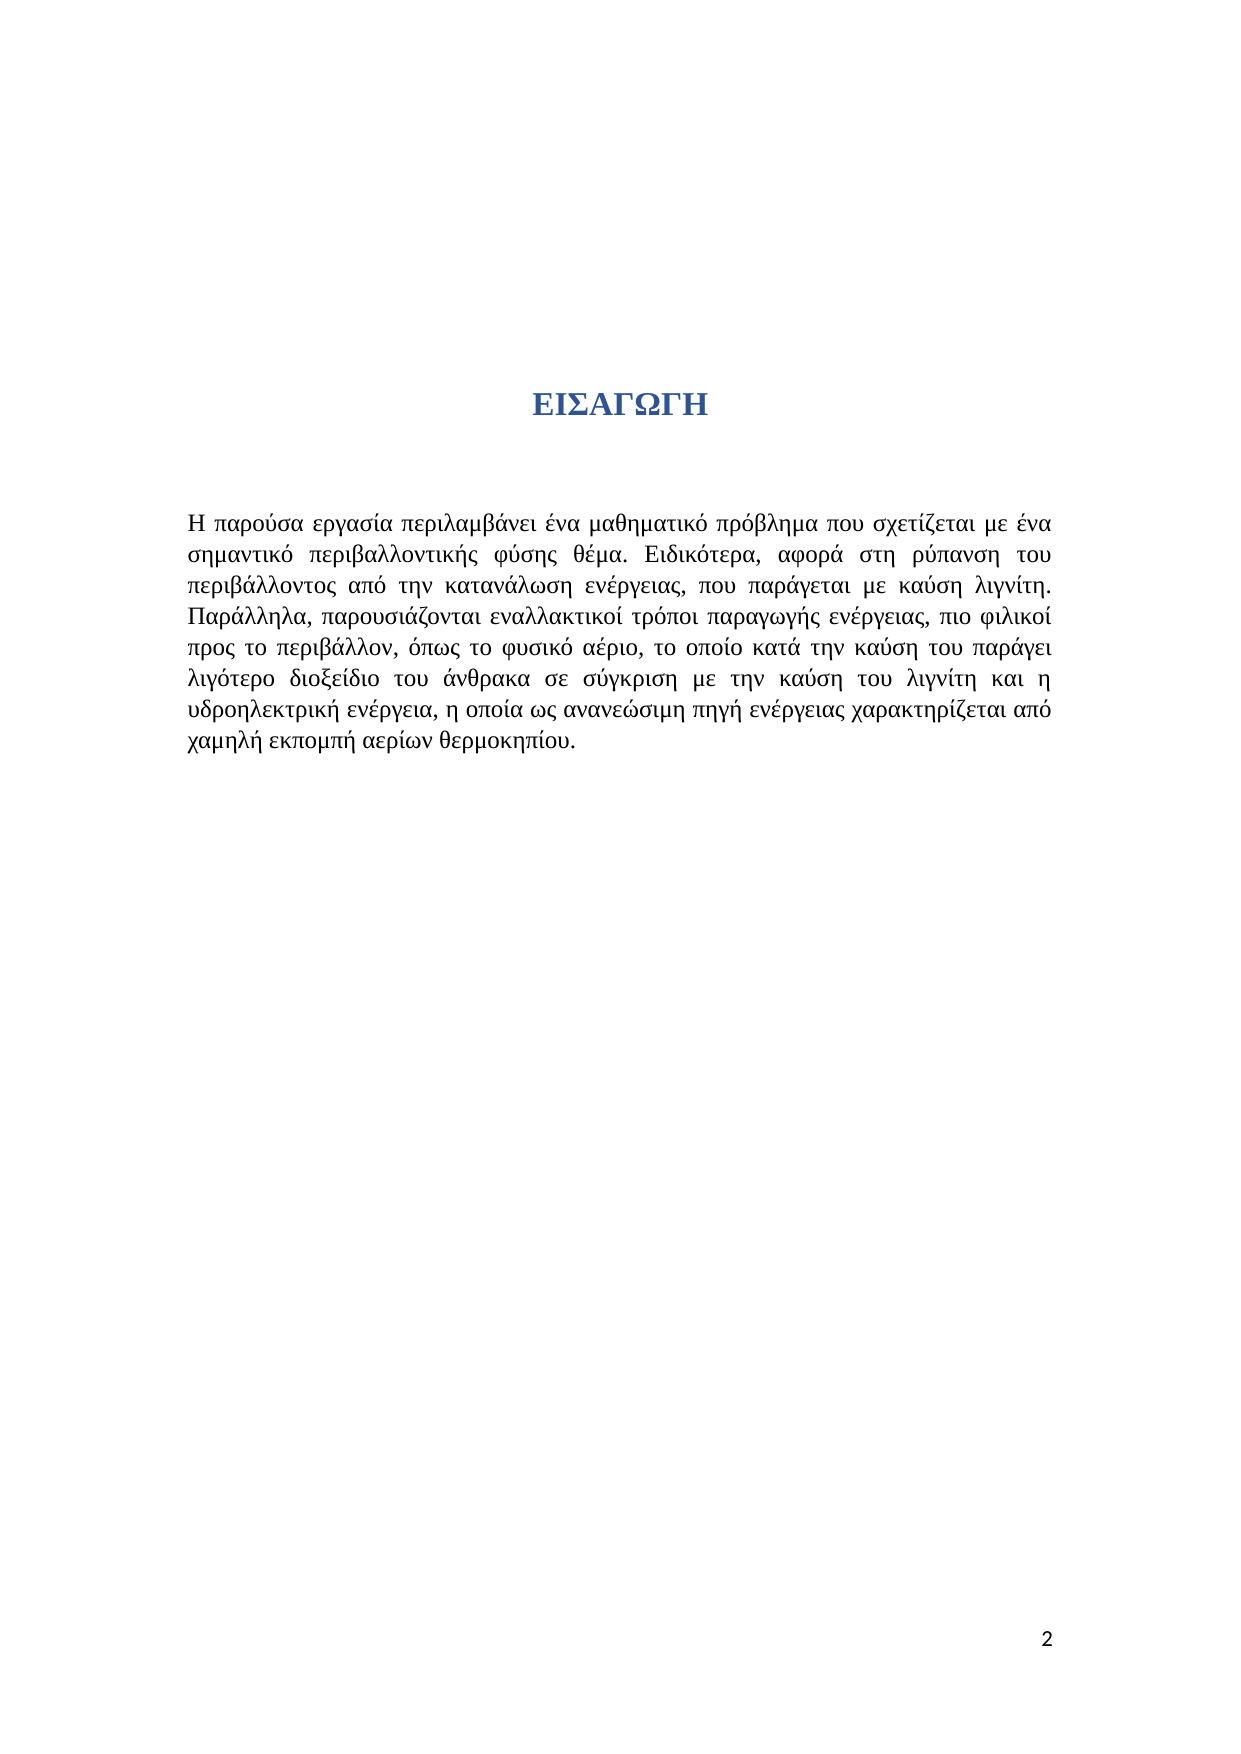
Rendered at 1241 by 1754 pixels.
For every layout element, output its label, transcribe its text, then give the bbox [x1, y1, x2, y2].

text Η παρούσα εργασία περιλαμβάνει ένα μαθηματικό πρόβλημα που σχετίζεται με ένα σημαντικό περιβαλλοντικής φύσης θέμα. Ειδικότερα, αφορά στη ρύπανση του περιβάλλοντος από την κατανάλωση ενέργειας, που παράγεται με καύση λιγνίτη. Παράλληλα, παρουσιάζονται εναλλακτικοί τρόποι παραγωγής ενέργειας, πιο φιλικοί προς το περιβάλλον, όπως το φυσικό αέριο, το οποίο κατά την καύση του παράγει λιγότερο διοξείδιο του άνθρακα σε σύγκριση με την καύση του λιγνίτη και η υδροηλεκτρική ενέργεια, η οποία ως ανανεώσιμη πηγή ενέργειας χαρακτηρίζεται από χαμηλή εκπομπή αερίων θερμοκηπίου. [187, 508, 1053, 754]
subtitle ΕΙΣΑΓΩΓΗ [187, 384, 1053, 422]
